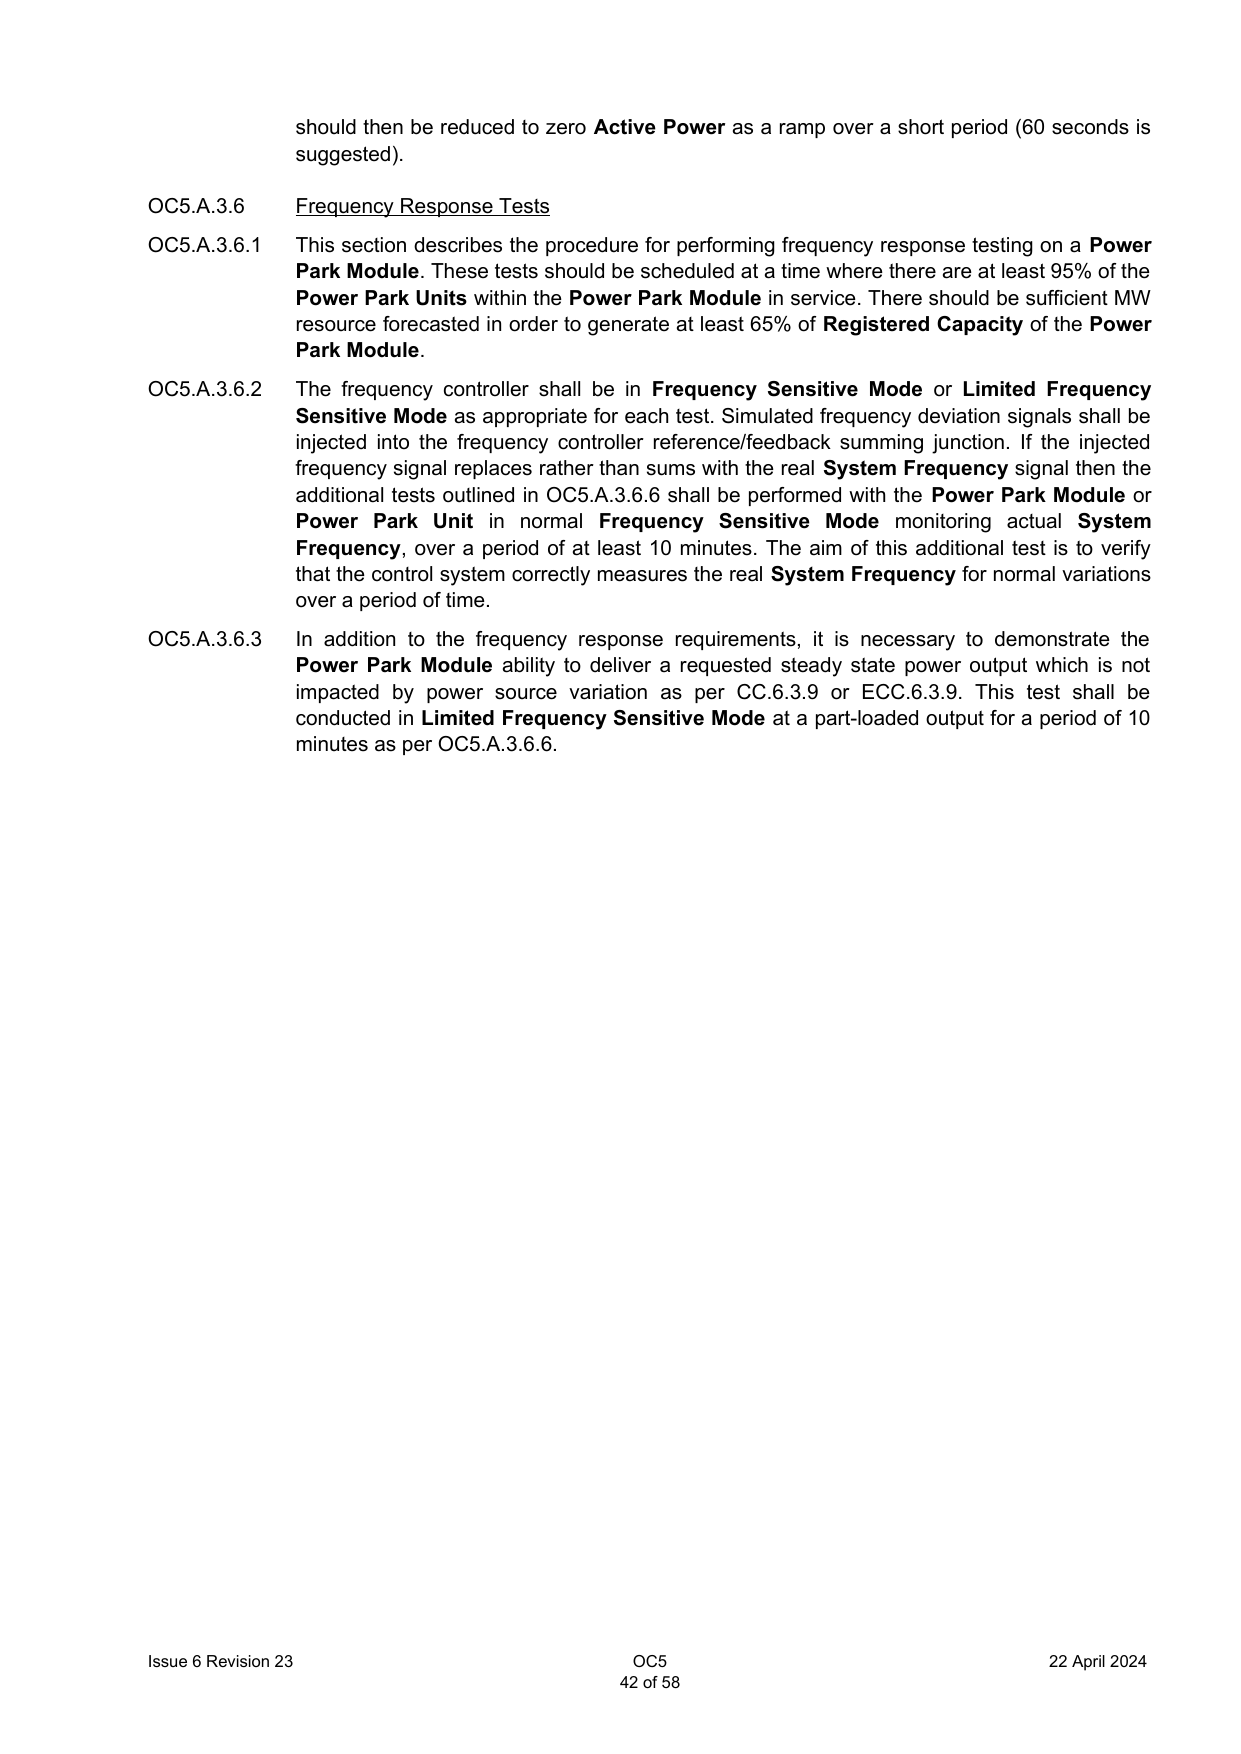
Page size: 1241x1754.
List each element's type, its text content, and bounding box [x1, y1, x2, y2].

text OC5.A.3.6.2 The frequency controller shall be in Frequency Sensitive Mode or Limited Frequency Sensitive Mode as appropriate for each test. Simulated frequency deviation signals shall be injected into the frequency controller reference/feedback summing junction. If the injected frequency signal replaces rather than sums with the real System Frequency signal then the additional tests outlined in OC5.A.3.6.6 shall be performed with the Power Park Module or Power Park Unit in normal Frequency Sensitive Mode monitoring actual System Frequency, over a period of at least 10 minutes. The aim of this additional test is to verify that the control system correctly measures the real System Frequency for normal variations over a period of time. [148, 377, 1152, 612]
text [148, 115, 1152, 165]
text OC5.A.3.6.1 This section describes the procedure for performing frequency response testing on a Power Park Module. These tests should be scheduled at a time where there are at least 95% of the Power Park Units within the Power Park Module in service. There should be sufficient MW resource forecasted in order to generate at least 65% of Registered Capacity of the Power Park Module. [148, 233, 1152, 362]
text OC5.A.3.6 Frequency Response Tests [148, 194, 1152, 218]
text OC5.A.3.6.3 In addition to the frequency response requirements, it is necessary to demonstrate the Power Park Module ability to deliver a requested steady state power output which is not impacted by power source variation as per CC.6.3.9 or ECC.6.3.9. This test shall be conducted in Limited Frequency Sensitive Mode at a part-loaded output for a period of 10 minutes as per OC5.A.3.6.6. [148, 627, 1152, 756]
